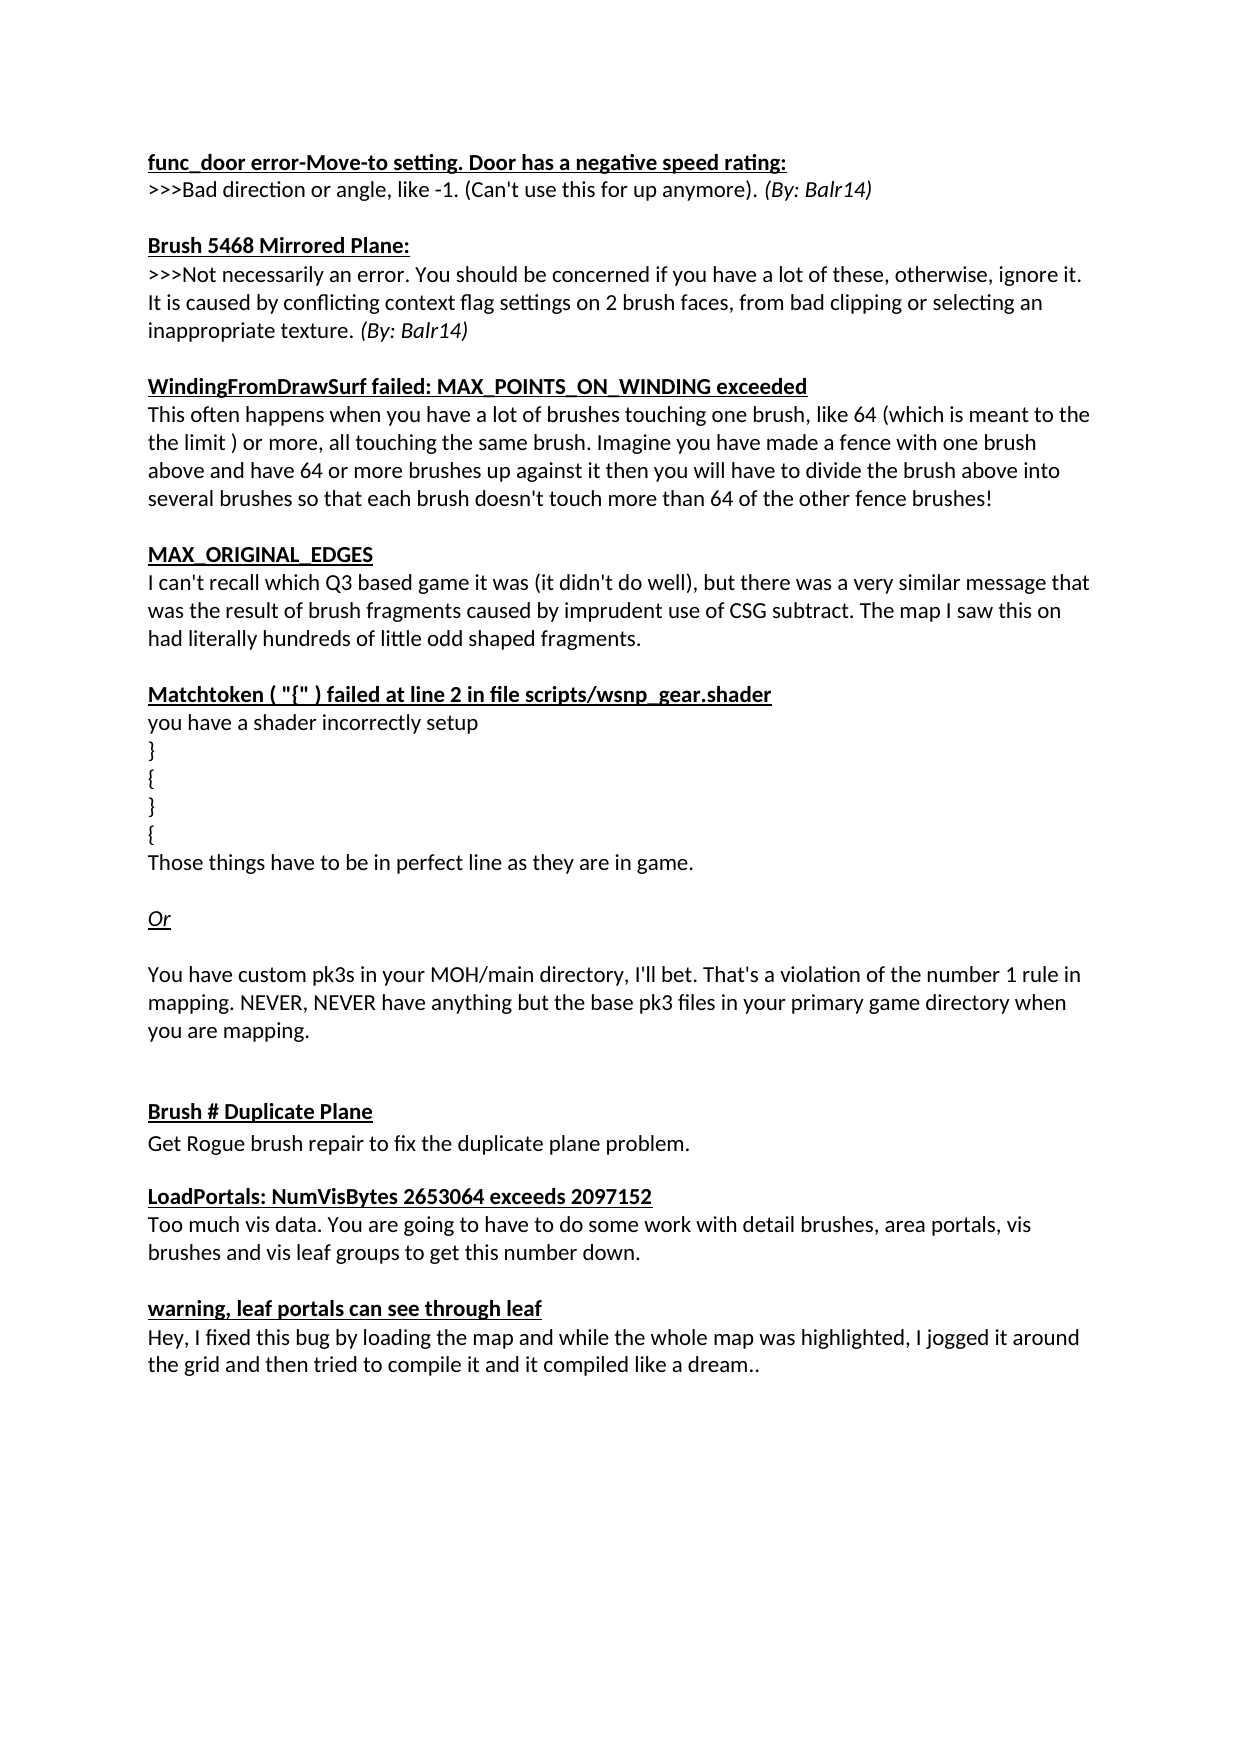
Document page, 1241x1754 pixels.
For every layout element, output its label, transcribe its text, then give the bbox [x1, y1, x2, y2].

text func_door error-Move-to setting. Door has a negative speed rating: >>>Bad direction or angle, like -1. (Can't use this for up anymore). (By: Balr14) Brush 5468 Mirrored Plane: >>>Not necessarily an error. You should be concerned if you have a lot of these, otherwise, ignore it. It is caused by conflicting context flag settings on 2 brush faces, from bad clipping or selecting an inappropriate texture. (By: Balr14) [148, 148, 1093, 344]
text MAX_ORIGINAL_EDGES [148, 540, 1093, 568]
text Or [148, 904, 1093, 932]
text you have a shader incorrectly setup } { } { Those things have to be in perfect line as they are in game. [148, 708, 1093, 876]
text Too much vis data. You are going to have to do some work with detail brushes, area portals, vis brushes and vis leaf groups to get this number down. [148, 1211, 1093, 1267]
text Matchtoken ( "{" ) failed at line 2 in file scripts/wsnp_gear.shader [148, 680, 1093, 708]
text Hey, I fixed this bug by loading the map and while the whole map was highlighted, I jogged it around the grid and then tried to compile it and it compiled like a dream.. [148, 1323, 1093, 1379]
text You have custom pk3s in your MOH/main directory, I'll bet. That's a violation of the number 1 rule in mapping. NEVER, NEVER have anything but the base pk3 files in your primary game directory when you are mapping. [148, 960, 1093, 1044]
text WindingFromDrawSurf failed: MAX_POINTS_ON_WINDING exceeded This often happens when you have a lot of brushes touching one brush, like 64 (which is meant to the the limit ) or more, all touching the same brush. Imagine you have made a fence with one brush above and have 64 or more brushes up against it then you will have to divide the brush above into several brushes so that each brush doesn't touch more than 64 of the other fence brushes! [148, 372, 1093, 512]
text LoadPortals: NumVisBytes 2653064 exceeds 2097152 [148, 1182, 1093, 1211]
text I can't recall which Q3 based game it was (it didn't do well), but there was a very similar message that was the result of brush fragments caused by imprudent use of CSG subtract. The map I saw this on had literally hundreds of little odd shaped fragments. [148, 568, 1093, 652]
text warning, leaf portals can see through leaf [148, 1294, 1093, 1323]
text Brush # Duplicate Plane Get Rogue brush repair to fix the duplicate plane problem. [148, 1097, 1093, 1157]
